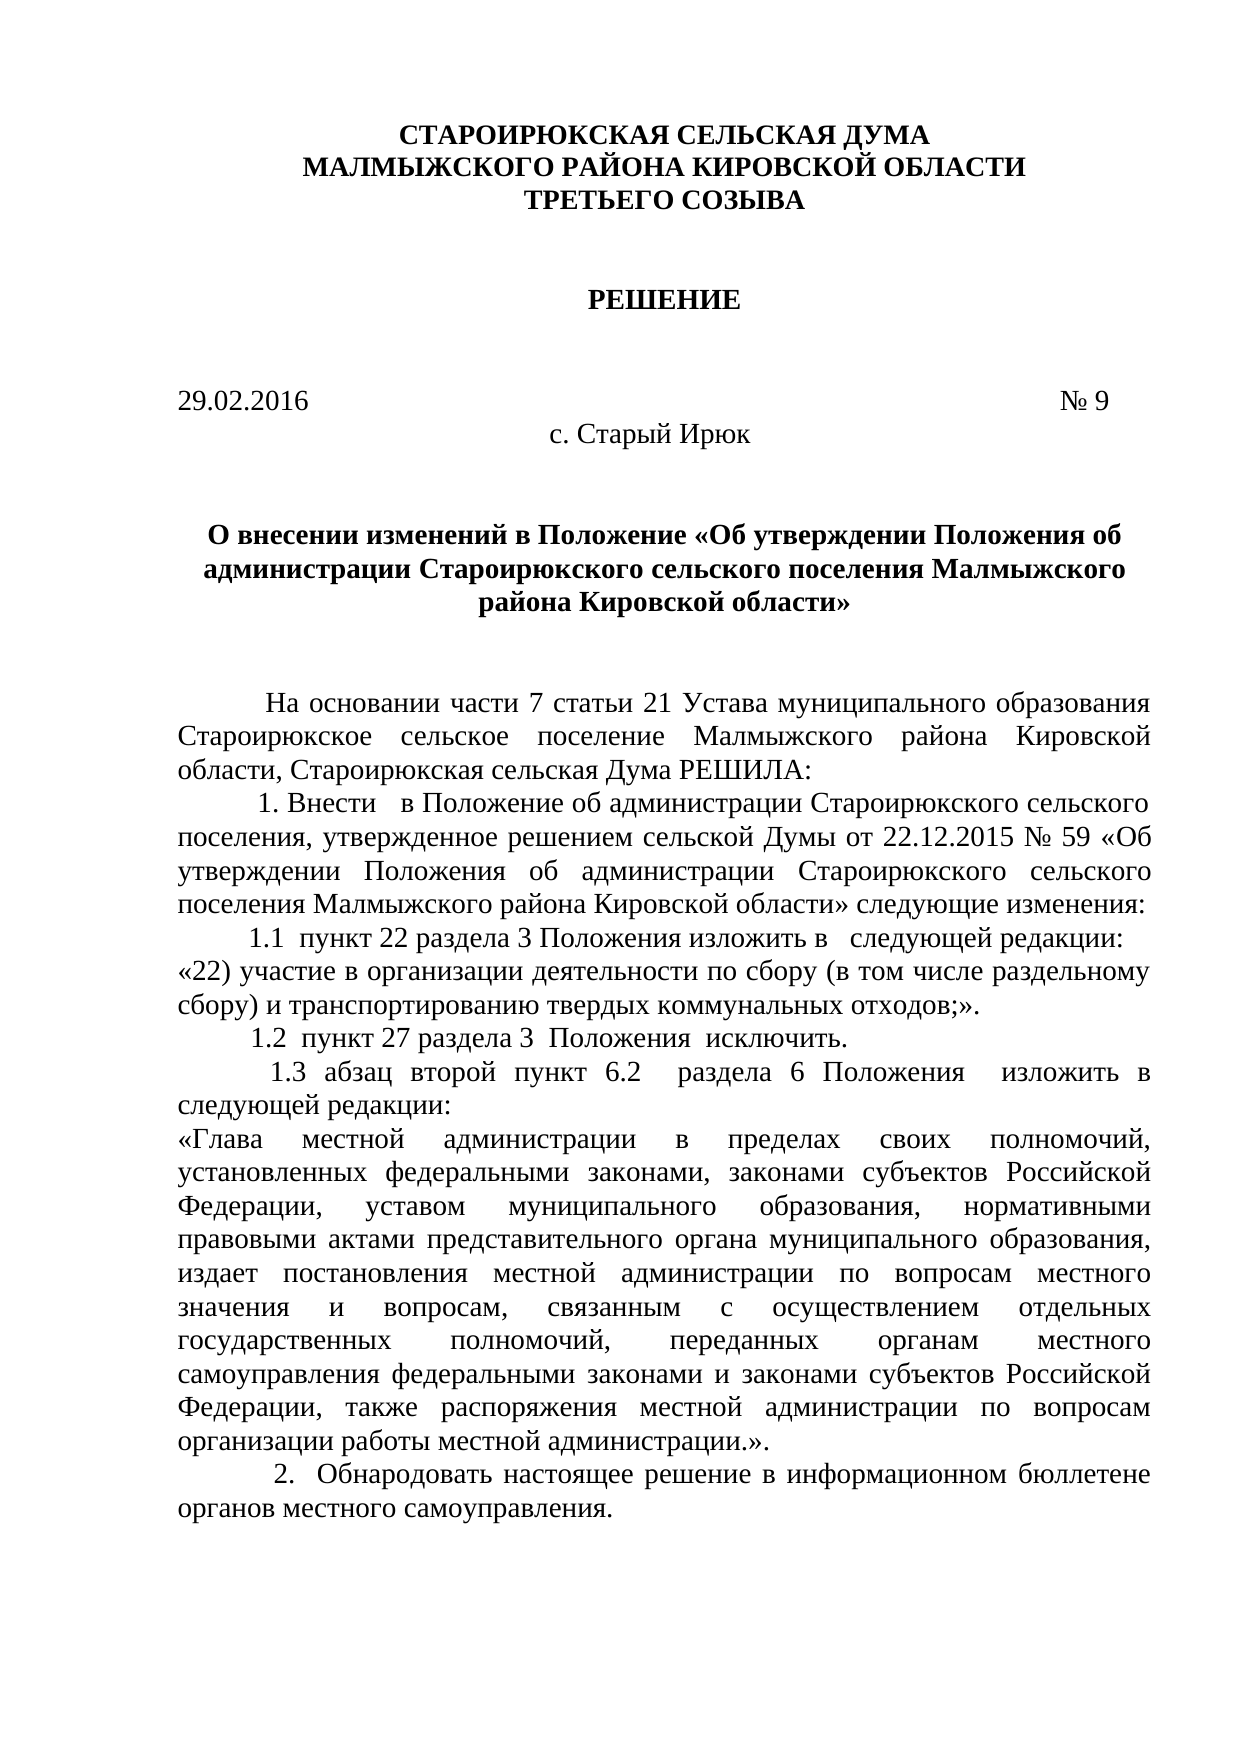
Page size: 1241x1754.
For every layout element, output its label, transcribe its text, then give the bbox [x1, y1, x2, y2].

text с. Старый Ирюк [177, 417, 1152, 450]
text ТРЕТЬЕГО СОЗЫВА [177, 183, 1152, 215]
text 1.2 пункт 27 раздела 3 Положения исключить. [177, 1020, 1152, 1054]
text 2. Обнародовать настоящее решение в информационном бюллетене органов местного самоуправления. [177, 1456, 1152, 1523]
text «22) участие в организации деятельности по сбору (в том числе раздельному сбору) и транспортированию твердых коммунальных отходов;». [177, 953, 1152, 1020]
text МАЛМЫЖСКОГО РАЙОНА КИРОВСКОЙ ОБЛАСТИ [177, 151, 1152, 183]
text 1.3 абзац второй пункт 6.2 раздела 6 Положения изложить в следующей редакции: [177, 1054, 1152, 1121]
text 1. Внести в Положение об администрации Староирюкского сельского поселения, утвержденное решением сельской Думы от 22.12.2015 № 59 «Об утверждении Положения об администрации Староирюкского сельского поселения Малмыжского района Кировской области» следующие изменения: [177, 786, 1152, 920]
text СТАРОИРЮКСКАЯ СЕЛЬСКАЯ ДУМА [177, 118, 1152, 151]
text 1.1 пункт 22 раздела 3 Положения изложить в следующей редакции: [177, 920, 1152, 953]
text 29.02.2016 № 9 [177, 383, 1152, 417]
text «Глава местной администрации в пределах своих полномочий, установленных федеральными законами, законами субъектов Российской Федерации, уставом муниципального образования, нормативными правовыми актами представительного органа муниципального образования, издает постановления местной администрации по вопросам местного значения и вопросам, связанным с осуществлением отдельных государственных полномочий, переданных органам местного самоуправления федеральными законами и законами субъектов Российской Федерации, также распоряжения местной администрации по вопросам организации работы местной администрации.». [177, 1121, 1152, 1456]
text О внесении изменений в Положение «Об утверждении Положения об администрации Староирюкского сельского поселения Малмыжского района Кировской области» [177, 517, 1152, 618]
text На основании части 7 статьи 21 Устава муниципального образования Староирюкское сельское поселение Малмыжского района Кировской области, Староирюкская сельская Дума РЕШИЛА: [177, 685, 1152, 786]
text РЕШЕНИЕ [177, 282, 1152, 316]
